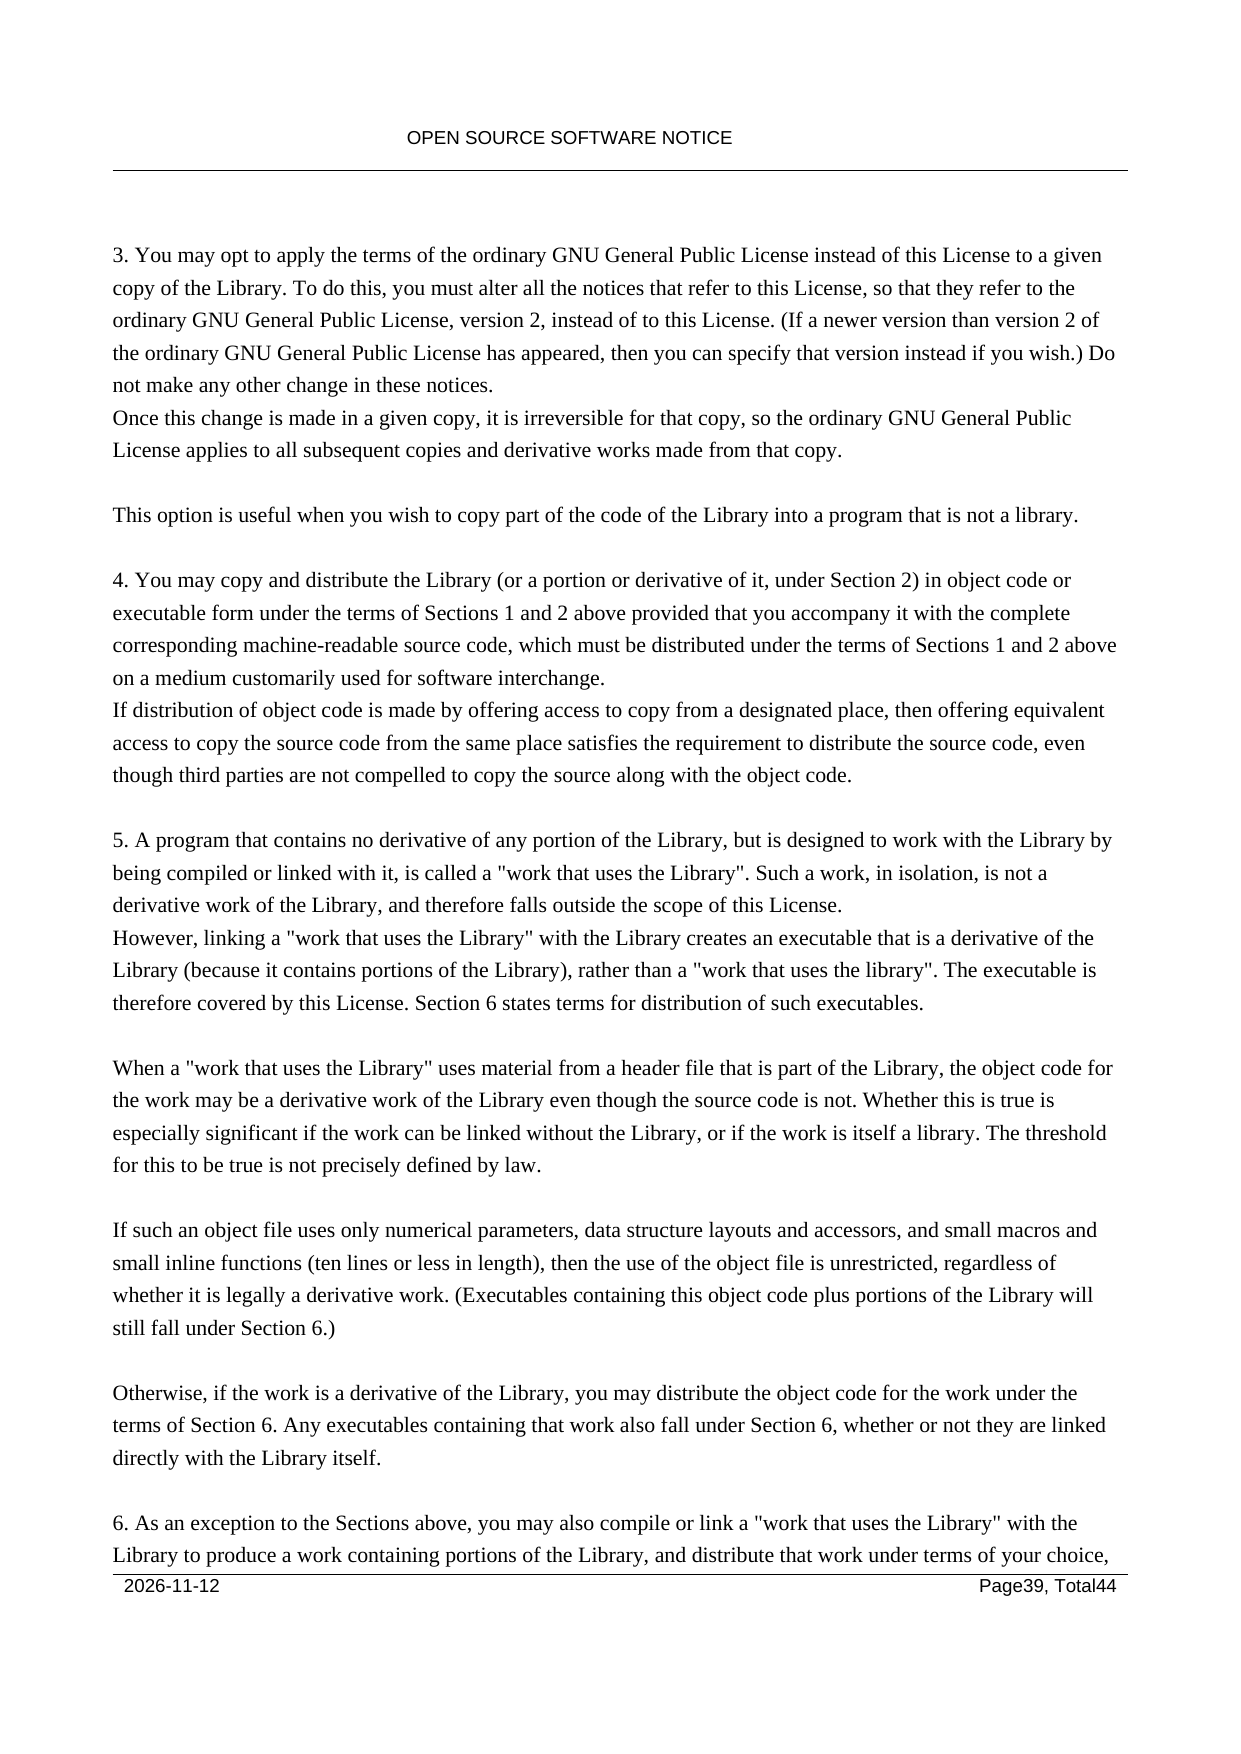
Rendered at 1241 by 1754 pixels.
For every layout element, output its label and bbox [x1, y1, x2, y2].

text [112, 206, 1128, 1571]
